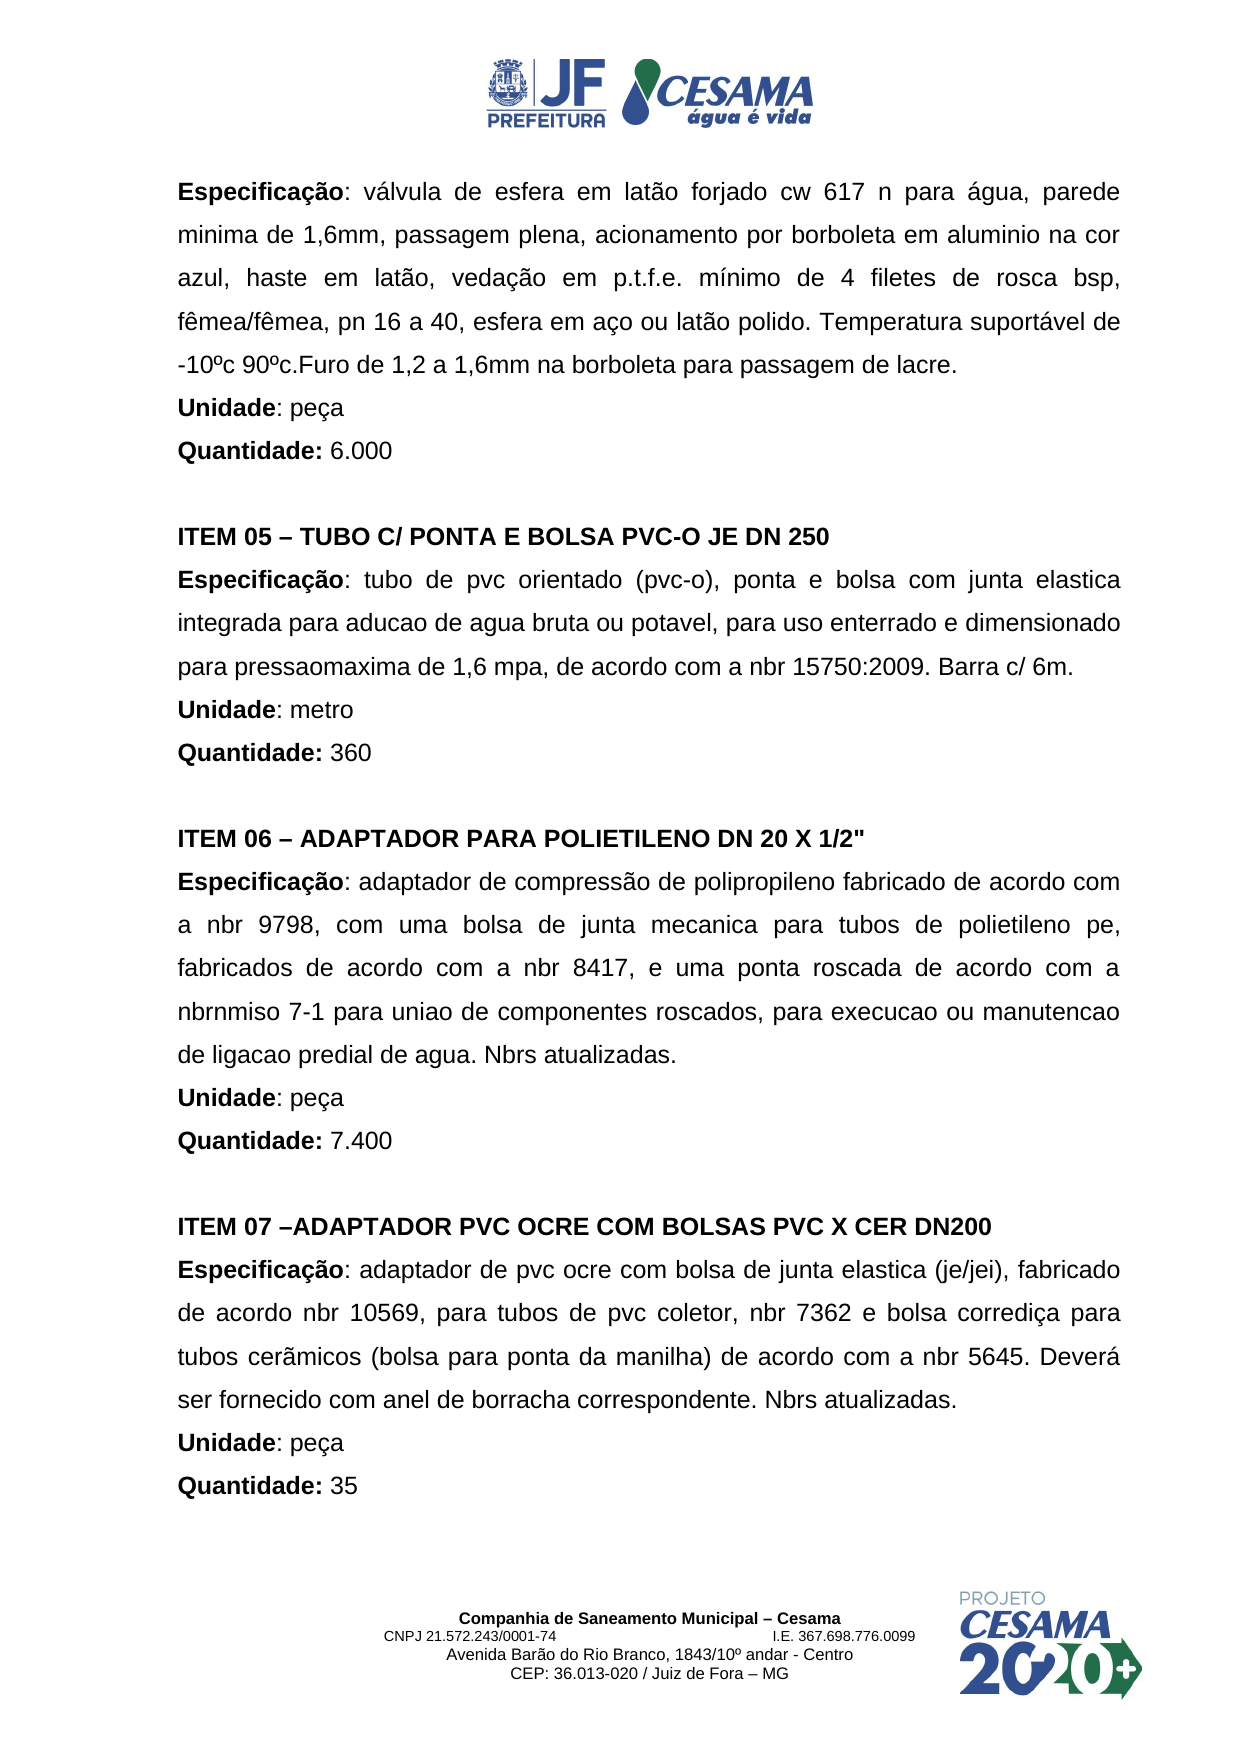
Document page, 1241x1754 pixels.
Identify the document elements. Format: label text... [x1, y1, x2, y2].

text ITEM 06 – ADAPTADOR PARA POLIETILENO DN 20 X 1/2" [177, 824, 1122, 853]
text Especificação: adaptador de pvc ocre com bolsa de junta elastica (je/jei), fabricado de acordo nbr 10569, para tubos de pvc coletor, nbr 7362 e bolsa corrediça para tubos cerãmicos (bolsa para ponta da manilha) de acordo com a nbr 5645. Deverá ser fornecido com anel de borracha correspondente. Nbrs atualizadas. [177, 1255, 1122, 1413]
text Especificação: adaptador de compressão de polipropileno fabricado de acordo com a nbr 9798, com uma bolsa de junta mecanica para tubos de polietileno pe, fabricados de acordo com a nbr 8417, e uma ponta roscada de acordo com a nbrnmiso 7-1 para uniao de componentes roscados, para execucao ou manutencao de ligacao predial de agua. Nbrs atualizadas. [177, 867, 1122, 1068]
text Unidade: peça [177, 393, 1122, 422]
text Quantidade: 7.400 [177, 1126, 1122, 1155]
text ITEM 05 – TUBO C/ PONTA E BOLSA PVC-O JE DN 250 [177, 522, 1122, 551]
text Especificação: tubo de pvc orientado (pvc-o), ponta e bolsa com junta elastica integrada para aducao de agua bruta ou potavel, para uso enterrado e dimensionado para pressaomaxima de 1,6 mpa, de acordo com a nbr 15750:2009. Barra c/ 6m. [177, 565, 1122, 680]
text Unidade: metro [177, 695, 1122, 723]
text Quantidade: 6.000 [177, 436, 1122, 465]
text ITEM 07 –ADAPTADOR PVC OCRE COM BOLSAS PVC X CER DN200 [177, 1212, 1122, 1241]
text Unidade: peça [177, 1083, 1122, 1112]
text Unidade: peça [177, 1428, 1122, 1457]
picture [486, 59, 813, 128]
picture [959, 1591, 1143, 1700]
text Especificação: válvula de esfera em latão forjado cw 617 n para água, parede minima de 1,6mm, passagem plena, acionamento por borboleta em aluminio na cor azul, haste em latão, vedação em p.t.f.e. mínimo de 4 filetes de rosca bsp, fêmea/fêmea, pn 16 a 40, esfera em aço ou latão polido. Temperatura suportável de -10ºc 90ºc.Furo de 1,2 a 1,6mm na borboleta para passagem de lacre. [177, 177, 1122, 378]
text Quantidade: 35 [177, 1471, 1122, 1500]
text Quantidade: 360 [177, 738, 1122, 767]
